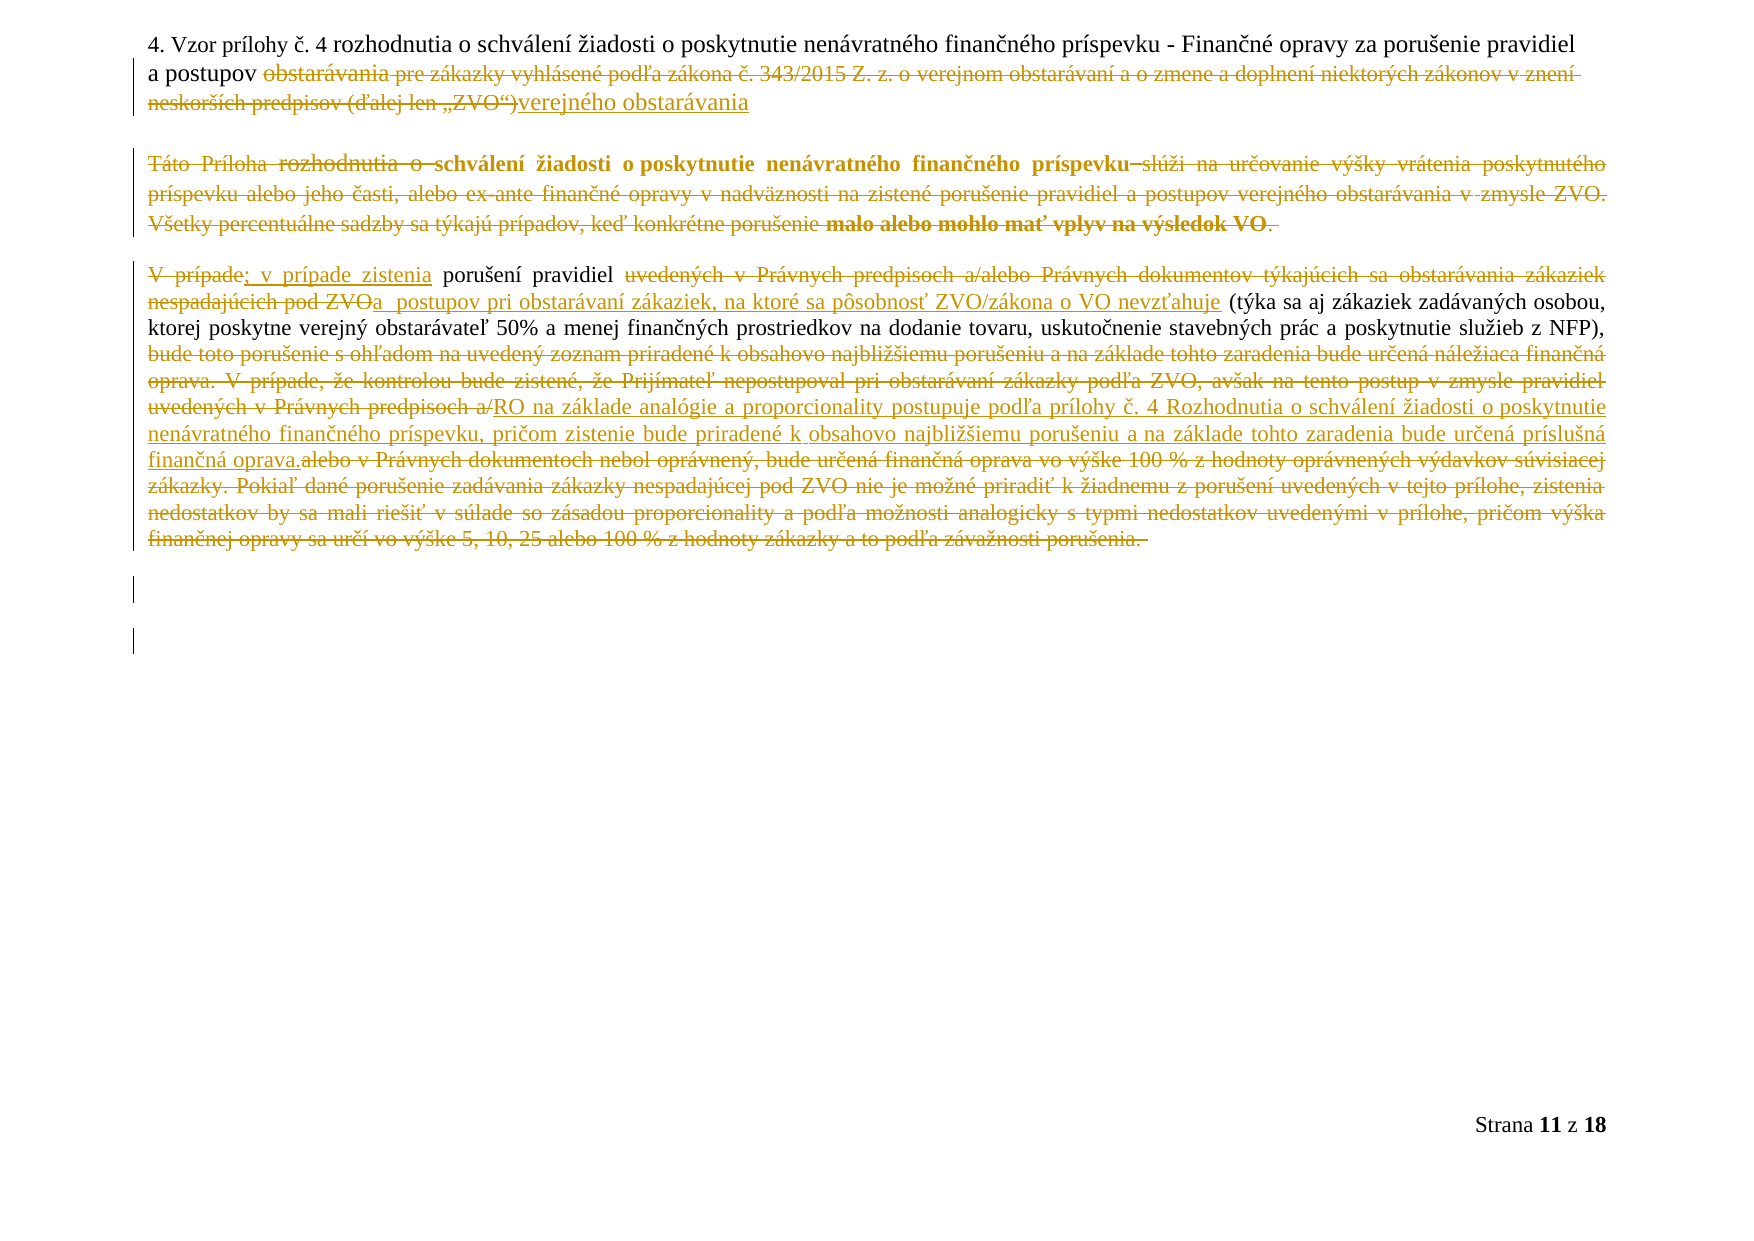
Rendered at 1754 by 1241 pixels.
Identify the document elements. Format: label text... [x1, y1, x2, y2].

text porušení pravidiel (týka sa aj zákaziek zadávaných osobou, ktorej poskytne verejný obstarávateľ 50% a menej finančných prostriedkov na dodanie tovaru, uskutočnenie stavebných prác a poskytnutie služieb z NFP), [148, 444, 1606, 513]
text porušení pravidiel (týka sa aj zákaziek zadávaných osobou, ktorej poskytne verejný obstarávateľ 50% a menej finančných prostriedkov na dodanie tovaru, uskutočnenie stavebných prác a poskytnutie služieb z NFP), [148, 514, 1606, 551]
text porušení pravidiel (týka sa aj zákaziek zadávaných osobou, ktorej poskytne verejný obstarávateľ 50% a menej finančných prostriedkov na dodanie tovaru, uskutočnenie stavebných prác a poskytnutie služieb z NFP), [148, 383, 1606, 443]
text porušení pravidiel (týka sa aj zákaziek zadávaných osobou, ktorej poskytne verejný obstarávateľ 50% a menej finančných prostriedkov na dodanie tovaru, uskutočnenie stavebných prác a poskytnutie služieb z NFP), [148, 356, 1606, 381]
text porušení pravidiel (týka sa aj zákaziek zadávaných osobou, ktorej poskytne verejný obstarávateľ 50% a menej finančných prostriedkov na dodanie tovaru, uskutočnenie stavebných prác a poskytnutie služieb z NFP), [148, 261, 1606, 355]
text schválení žiadosti o poskytnutie nenávratného finančného príspevku [148, 148, 1606, 237]
